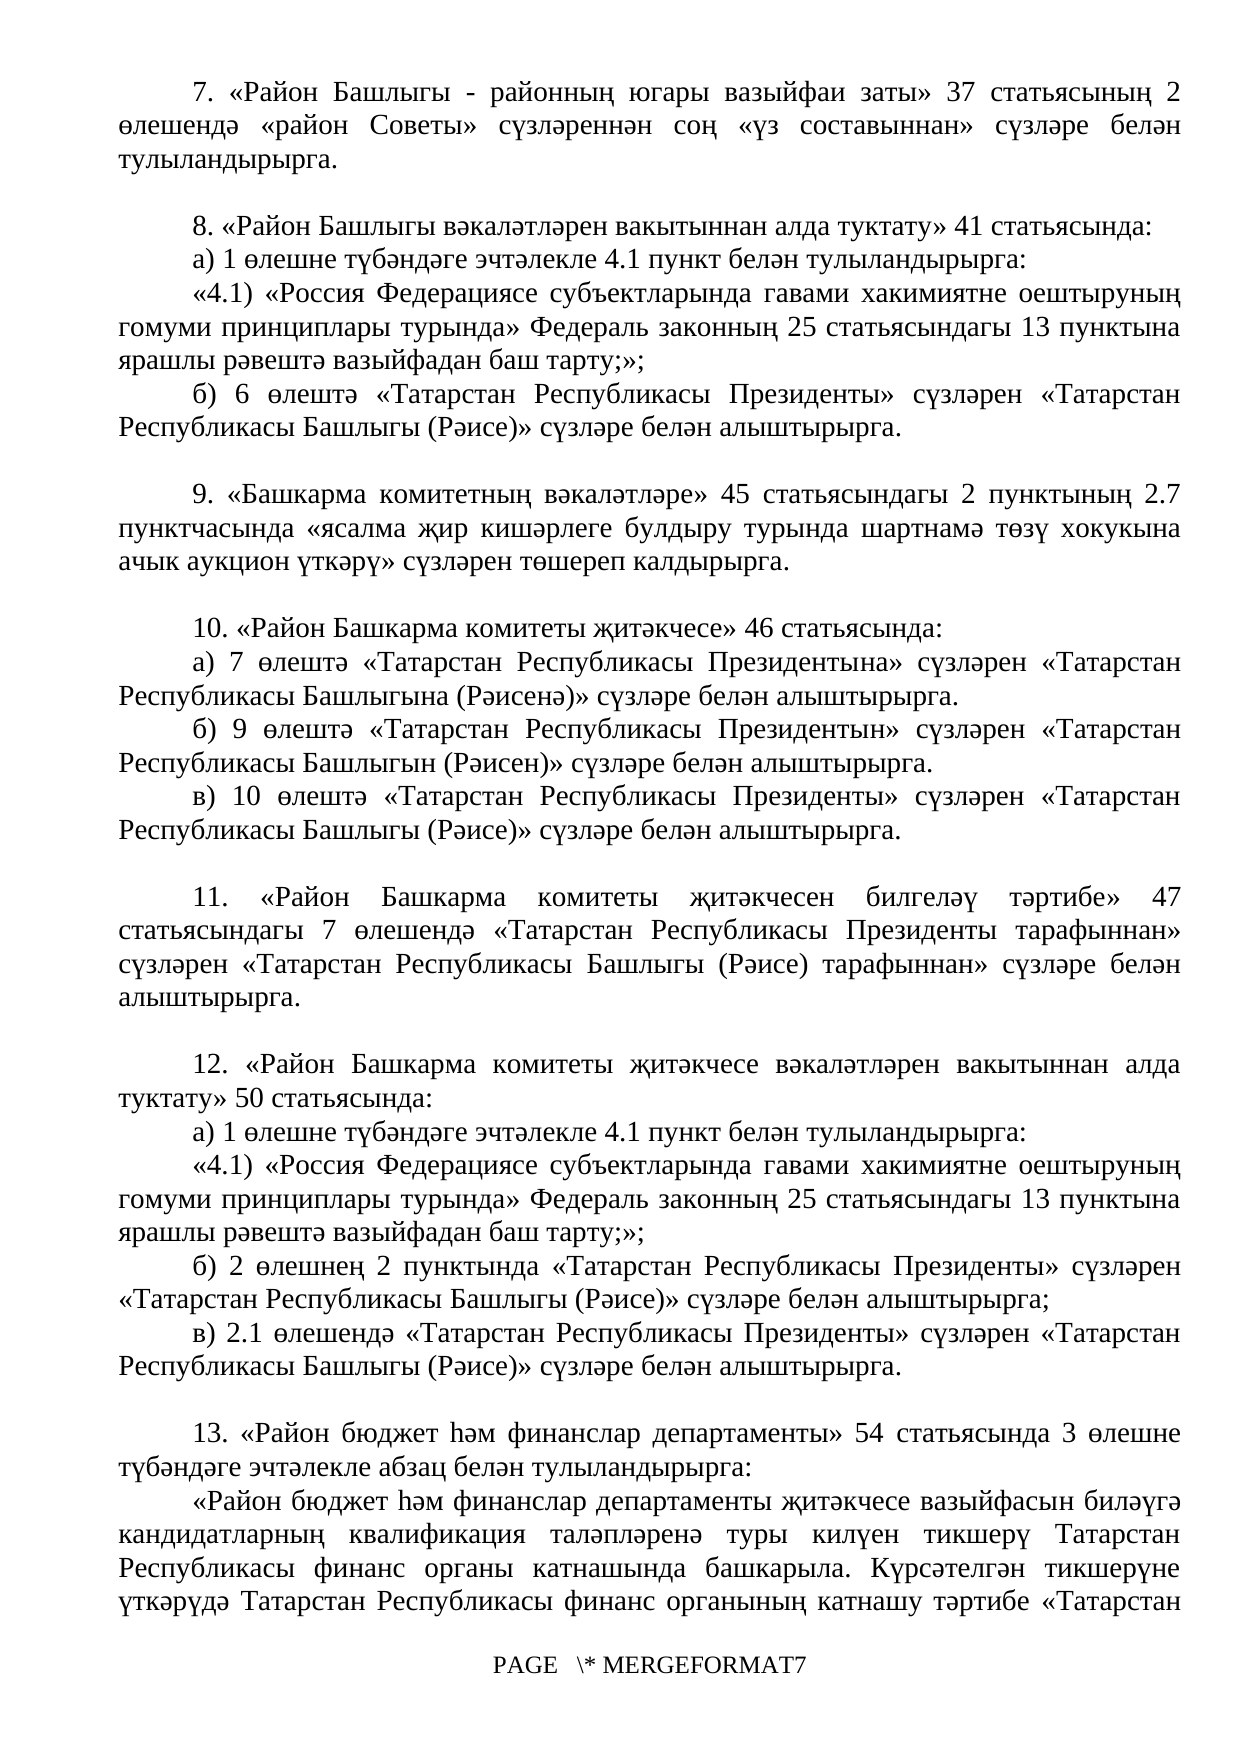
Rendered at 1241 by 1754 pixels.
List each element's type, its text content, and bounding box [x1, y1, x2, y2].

text а) 7 өлештә «Татарстан Республикасы Президентына» сүзләрен «Татарстан Республикасы Башлыгына (Рәисенә)» сүзләре белән алыштырырга. [118, 644, 1181, 711]
text в) 10 өлештә «Татарстан Республикасы Президенты» сүзләрен «Татарстан Республикасы Башлыгы (Рәисе)» сүзләре белән алыштырырга. [118, 778, 1181, 845]
text б) 6 өлештә «Татарстан Республикасы Президенты» сүзләрен «Татарстан Республикасы Башлыгы (Рәисе)» сүзләре белән алыштырырга. [118, 376, 1181, 443]
text 11. «Район Башкарма комитеты җитәкчесен билгеләү тәртибе» 47 статьясындагы 7 өлешендә «Татарстан Республикасы Президенты тарафыннан» сүзләрен «Татарстан Республикасы Башлыгы (Рәисе) тарафыннан» сүзләре белән алыштырырга. [118, 879, 1181, 1013]
text 9. «Башкарма комитетның вәкаләтләре» 45 статьясындагы 2 пунктының 2.7 пунктчасында «ясалма җир кишәрлеге булдыру турында шартнамә төзү хокукына ачык аукцион үткәрү» сүзләрен төшереп калдырырга. [118, 476, 1181, 577]
text а) 1 өлешне түбәндәге эчтәлекле 4.1 пункт белән тулыландырырга: [118, 1114, 1181, 1147]
text 12. «Район Башкарма комитеты җитәкчесе вәкаләтләрен вакытыннан алда туктату» 50 статьясында: [118, 1047, 1181, 1114]
text «4.1) «Россия Федерациясе субъектларында гавами хакимиятне оештыруның гомуми принциплары турында» Федераль законның 25 статьясындагы 13 пунктына ярашлы рәвештә вазыйфадан баш тарту;»; [118, 275, 1181, 376]
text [118, 1483, 1181, 1617]
text 7. «Район Башлыгы - районның югары вазыйфаи заты» 37 статьясының 2 өлешендә «район Советы» сүзләреннән соң «үз составыннан» сүзләре белән тулыландырырга. [118, 74, 1181, 174]
text 13. «Район бюджет һәм финанслар департаменты» 54 статьясында 3 өлешне түбәндәге эчтәлекле абзац белән тулыландырырга: [118, 1416, 1181, 1483]
text б) 2 өлешнең 2 пунктында «Татарстан Республикасы Президенты» сүзләрен «Татарстан Республикасы Башлыгы (Рәисе)» сүзләре белән алыштырырга; [118, 1248, 1181, 1315]
text 8. «Район Башлыгы вәкаләтләрен вакытыннан алда туктату» 41 статьясында: [118, 208, 1181, 242]
text «4.1) «Россия Федерациясе субъектларында гавами хакимиятне оештыруның гомуми принциплары турында» Федераль законның 25 статьясындагы 13 пунктына ярашлы рәвештә вазыйфадан баш тарту;»; [118, 1147, 1181, 1248]
text б) 9 өлештә «Татарстан Республикасы Президентын» сүзләрен «Татарстан Республикасы Башлыгын (Рәисен)» сүзләре белән алыштырырга. [118, 711, 1181, 778]
text 10. «Район Башкарма комитеты җитәкчесе» 46 статьясында: [118, 611, 1181, 644]
text в) 2.1 өлешендә «Татарстан Республикасы Президенты» сүзләрен «Татарстан Республикасы Башлыгы (Рәисе)» сүзләре белән алыштырырга. [118, 1315, 1181, 1382]
text а) 1 өлешне түбәндәге эчтәлекле 4.1 пункт белән тулыландырырга: [118, 242, 1181, 275]
